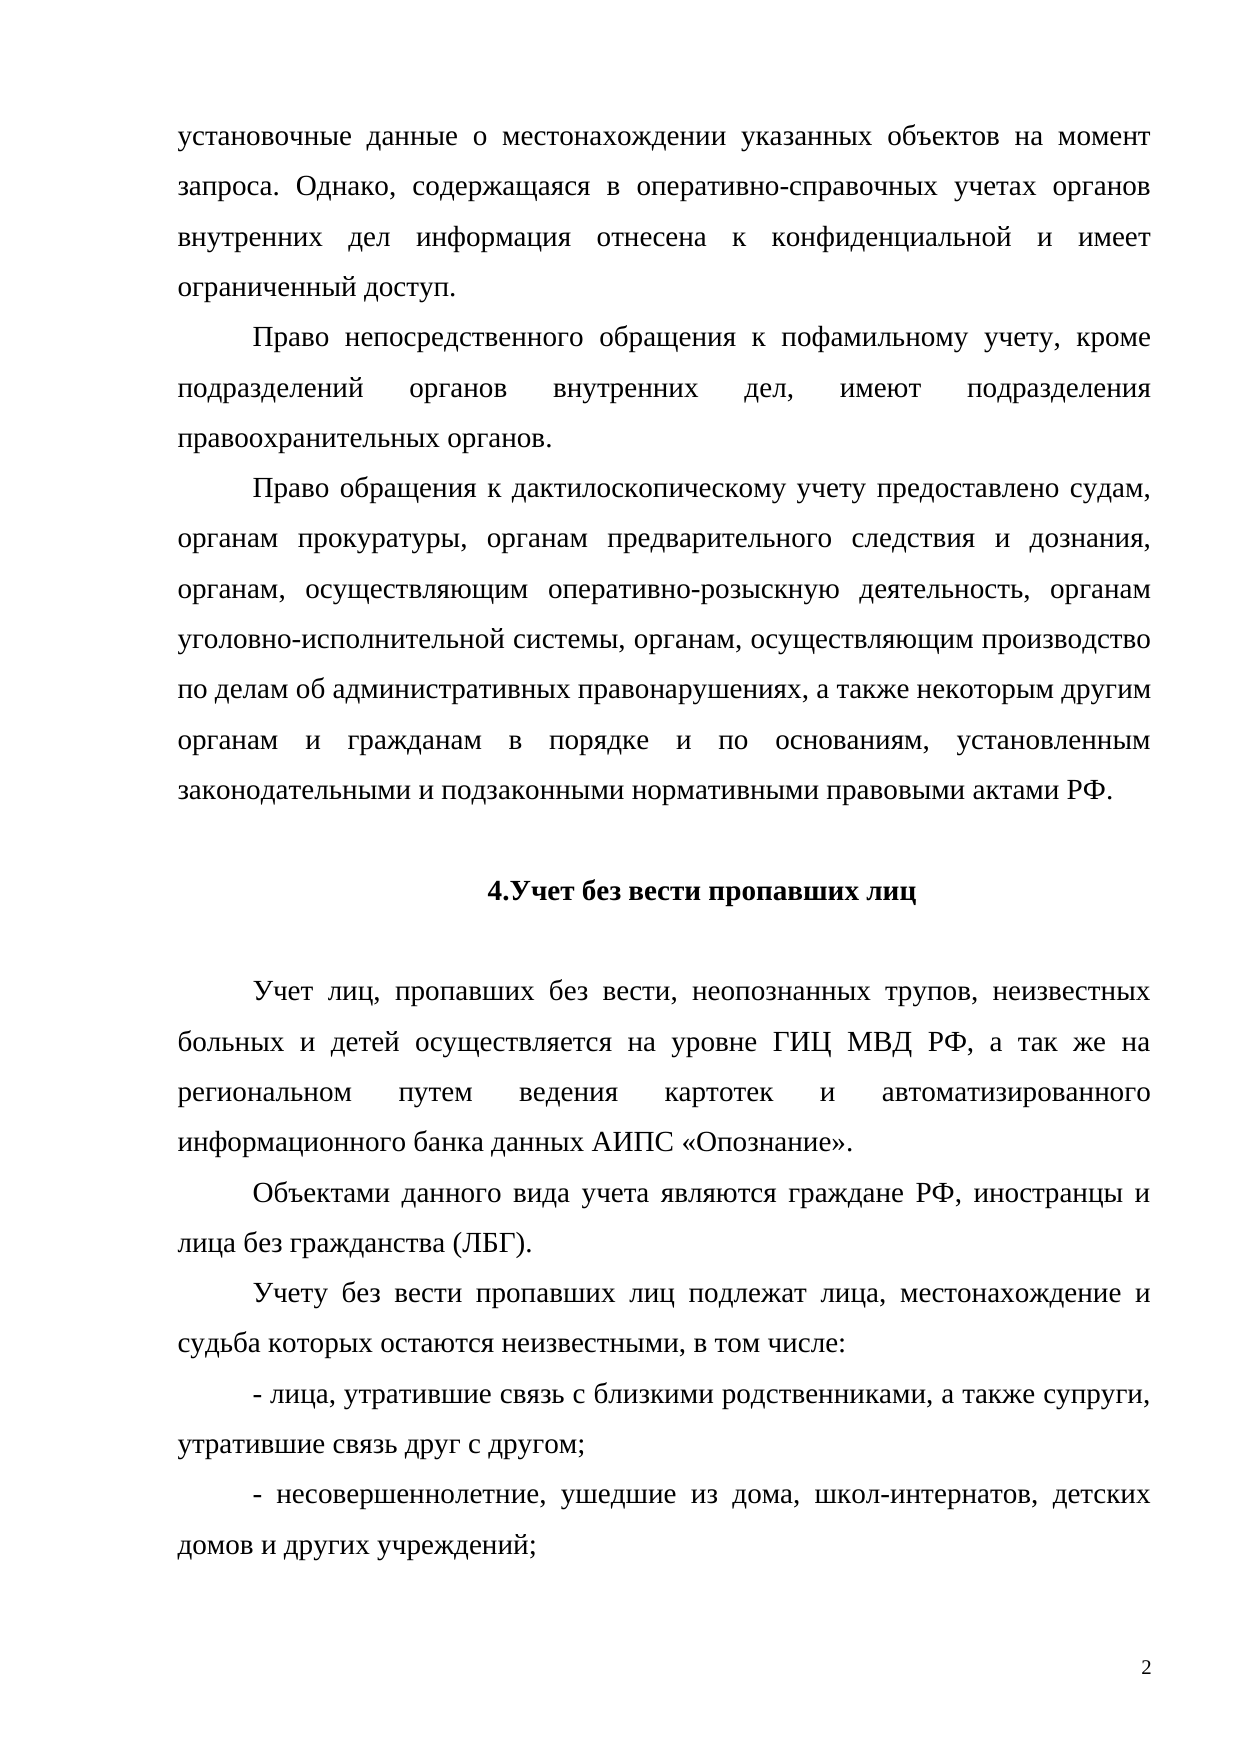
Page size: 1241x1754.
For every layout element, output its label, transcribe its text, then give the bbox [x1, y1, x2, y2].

text 4.Учет без вести пропавших лиц [177, 873, 1152, 906]
text Право непосредственного обращения к пофамильному учету, кроме подразделений органов внутренних дел, имеют подразделения правоохранительных органов. [177, 319, 1152, 453]
text - лица, утратившие связь с близкими родственниками, а также супруги, утратившие связь друг с другом; [177, 1376, 1152, 1460]
text Объектами данного вида учета являются граждане РФ, иностранцы и лица без гражданства (ЛБГ). [177, 1175, 1152, 1258]
text Право обращения к дактилоскопическому учету предоставлено судам, органам прокуратуры, органам предварительного следствия и дознания, органам, осуществляющим оперативно-розыскную деятельность, органам уголовно-исполнительной системы, органам, осуществляющим производство по делам об административных правонарушениях, а также некоторым другим органам и гражданам в порядке и по основаниям, установленным законодательными и подзаконными нормативными правовыми актами РФ. [177, 470, 1152, 806]
text - несовершеннолетние, ушедшие из дома, школ-интернатов, детских домов и других учреждений; [177, 1477, 1152, 1560]
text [177, 118, 1152, 303]
text Учет лиц, пропавших без вести, неопознанных трупов, неизвестных больных и детей осуществляется на уровне ГИЦ МВД РФ, а так же на региональном путем ведения картотек и автоматизированного информационного банка данных АИПС «Опознание». [177, 973, 1152, 1158]
text Учету без вести пропавших лиц подлежат лица, местонахождение и судьба которых остаются неизвестными, в том числе: [177, 1275, 1152, 1359]
